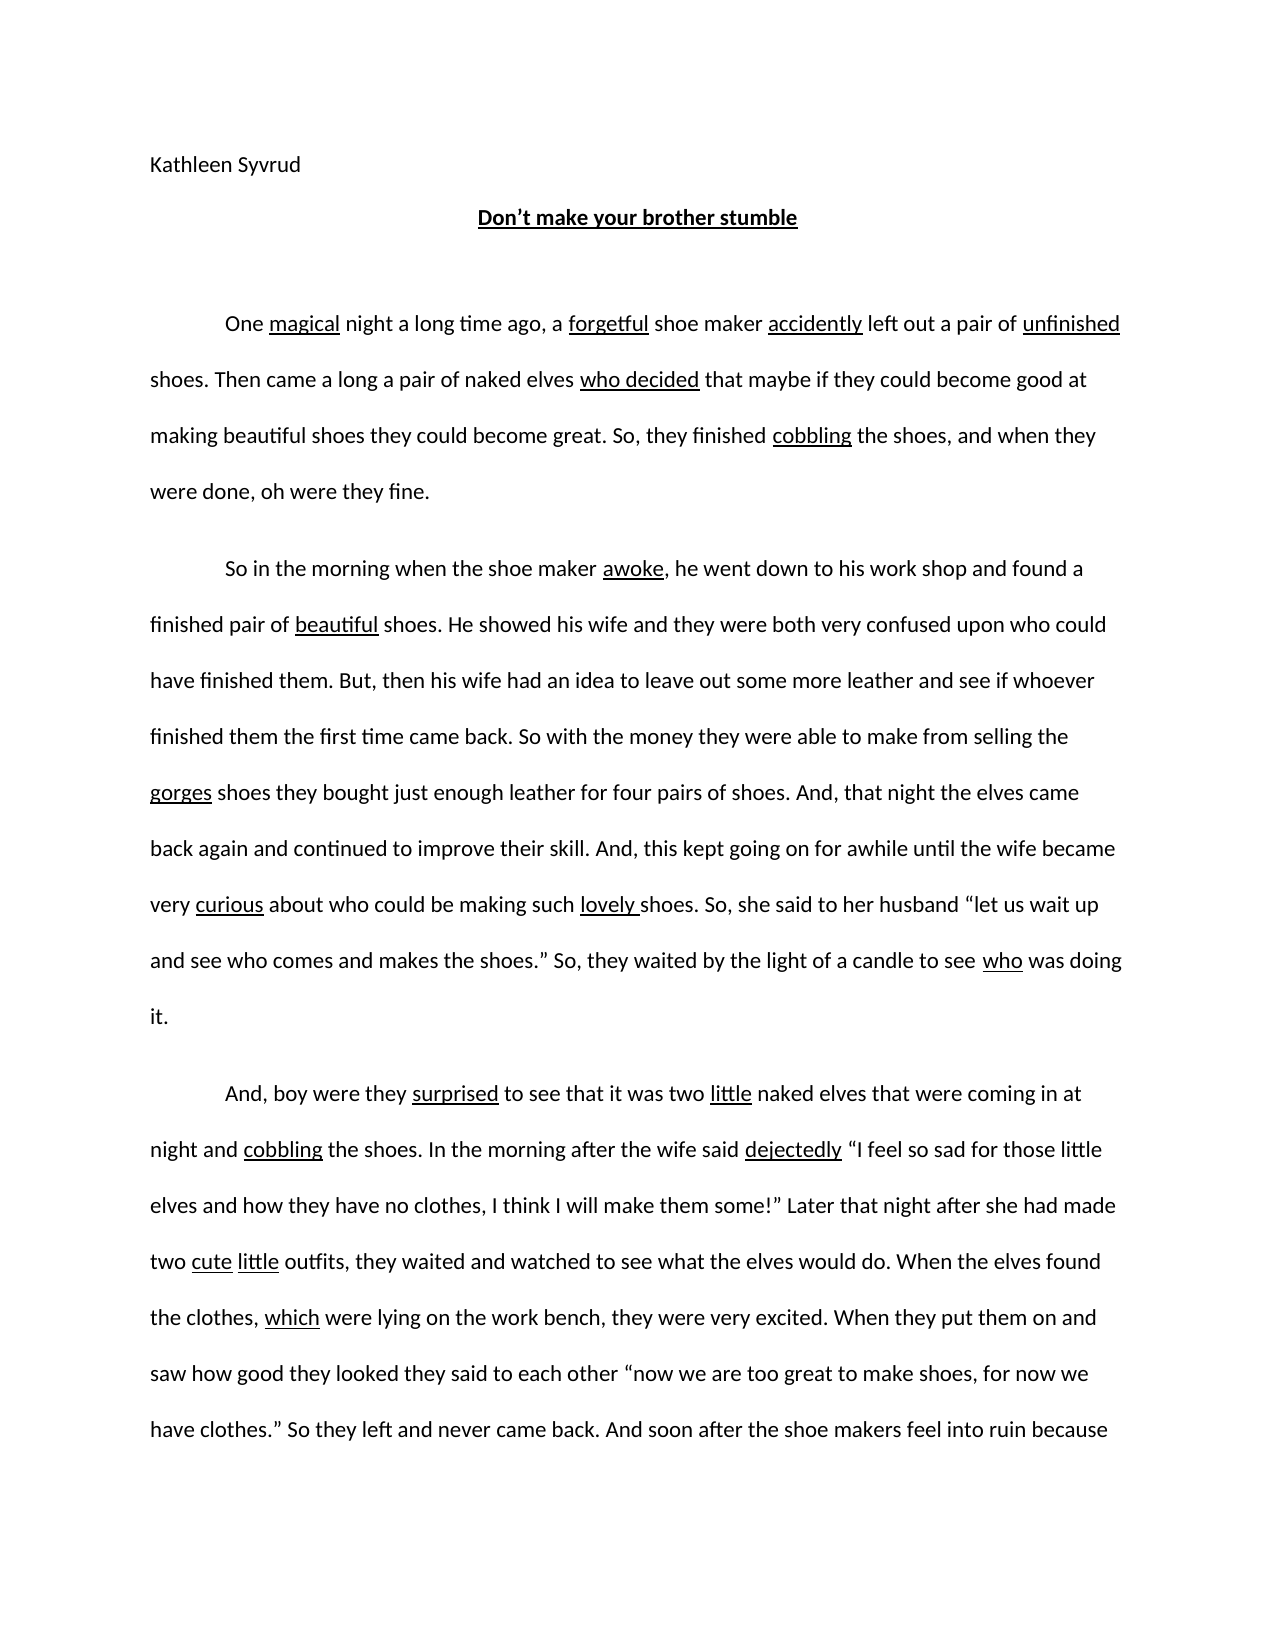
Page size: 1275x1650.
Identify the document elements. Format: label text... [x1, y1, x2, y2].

text So in the morning when the shoe maker awoke, he went down to his work shop and found a finished pair of beautiful shoes. He showed his wife and they were both very confused upon who could have finished them. But, then his wife had an idea to leave out some more leather and see if whoever finished them the first time came back. So with the money they were able to make from selling the gorges shoes they bought just enough leather for four pairs of shoes. And, that night the elves came back again and continued to improve their skill. And, this kept going on for awhile until the wife became very curious about who could be making such lovely shoes. So, she said to her husband “let us wait up and see who comes and makes the shoes.” So, they waited by the light of a candle to see who was doing it. [150, 554, 1125, 1030]
text Kathleen Syvrud [150, 150, 1125, 178]
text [150, 1079, 1125, 1443]
text Don’t make your brother stumble [150, 203, 1125, 231]
text One magical night a long time ago, a forgetful shoe maker accidently left out a pair of unfinished shoes. Then came a long a pair of naked elves who decided that maybe if they could become good at making beautiful shoes they could become great. So, they finished cobbling the shoes, and when they were done, oh were they fine. [150, 309, 1125, 505]
